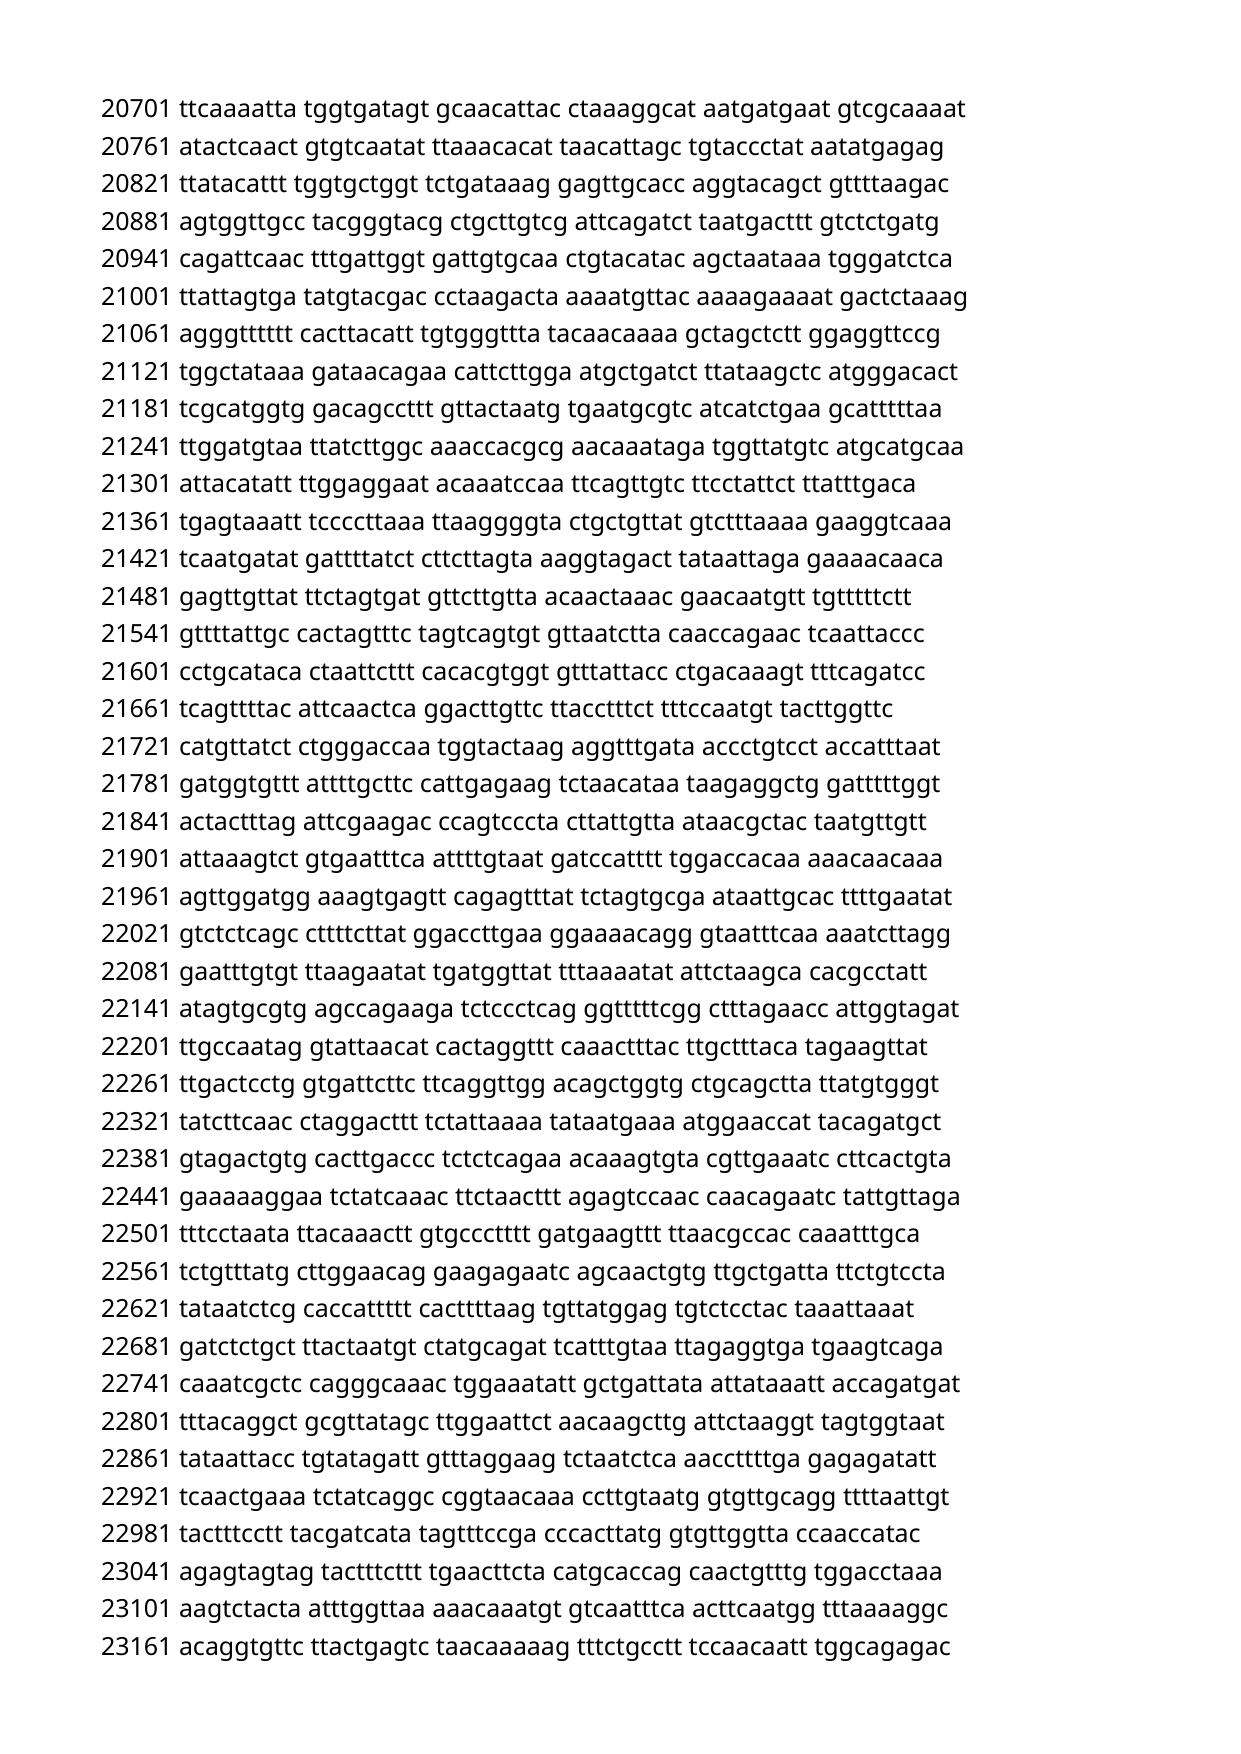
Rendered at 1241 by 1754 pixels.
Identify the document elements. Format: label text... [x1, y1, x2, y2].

text 21181 tcgcatggtg gacagccttt gttactaatg tgaatgcgtc atcatctgaa gcatttttaa [75, 389, 1165, 427]
text 21781 gatggtgttt attttgcttc cattgagaag tctaacataa taagaggctg gatttttggt [75, 764, 1165, 802]
text 22141 atagtgcgtg agccagaaga tctccctcag ggtttttcgg ctttagaacc attggtagat [75, 989, 1165, 1027]
text 21841 actactttag attcgaagac ccagtcccta cttattgtta ataacgctac taatgttgtt [75, 802, 1165, 839]
text 21481 gagttgttat ttctagtgat gttcttgtta acaactaaac gaacaatgtt tgtttttctt [75, 577, 1165, 614]
text 22561 tctgtttatg cttggaacag gaagagaatc agcaactgtg ttgctgatta ttctgtccta [75, 1252, 1165, 1289]
text 22861 tataattacc tgtatagatt gtttaggaag tctaatctca aaccttttga gagagatatt [75, 1439, 1165, 1477]
text 22681 gatctctgct ttactaatgt ctatgcagat tcatttgtaa ttagaggtga tgaagtcaga [75, 1327, 1165, 1364]
text 21961 agttggatgg aaagtgagtt cagagtttat tctagtgcga ataattgcac ttttgaatat [75, 877, 1165, 914]
text 21601 cctgcataca ctaattcttt cacacgtggt gtttattacc ctgacaaagt tttcagatcc [75, 652, 1165, 689]
text 21661 tcagttttac attcaactca ggacttgttc ttacctttct tttccaatgt tacttggttc [75, 689, 1165, 727]
text 22021 gtctctcagc cttttcttat ggaccttgaa ggaaaacagg gtaatttcaa aaatcttagg [75, 914, 1165, 952]
text 20761 atactcaact gtgtcaatat ttaaacacat taacattagc tgtaccctat aatatgagag [75, 127, 1165, 164]
text 22501 tttcctaata ttacaaactt gtgccctttt gatgaagttt ttaacgccac caaatttgca [75, 1214, 1165, 1252]
text 20821 ttatacattt tggtgctggt tctgataaag gagttgcacc aggtacagct gttttaagac [75, 164, 1165, 202]
text 23161 acaggtgttc ttactgagtc taacaaaaag tttctgcctt tccaacaatt tggcagagac [75, 1627, 1165, 1664]
text 21241 ttggatgtaa ttatcttggc aaaccacgcg aacaaataga tggttatgtc atgcatgcaa [75, 427, 1165, 464]
text 22981 tactttcctt tacgatcata tagtttccga cccacttatg gtgttggtta ccaaccatac [75, 1514, 1165, 1552]
text 21001 ttattagtga tatgtacgac cctaagacta aaaatgttac aaaagaaaat gactctaaag [75, 277, 1165, 314]
text 21301 attacatatt ttggaggaat acaaatccaa ttcagttgtc ttcctattct ttatttgaca [75, 464, 1165, 502]
text 20941 cagattcaac tttgattggt gattgtgcaa ctgtacatac agctaataaa tgggatctca [75, 239, 1165, 277]
text 21541 gttttattgc cactagtttc tagtcagtgt gttaatctta caaccagaac tcaattaccc [75, 614, 1165, 652]
text 21421 tcaatgatat gattttatct cttcttagta aaggtagact tataattaga gaaaacaaca [75, 539, 1165, 577]
text 21721 catgttatct ctgggaccaa tggtactaag aggtttgata accctgtcct accatttaat [75, 727, 1165, 764]
text 22441 gaaaaaggaa tctatcaaac ttctaacttt agagtccaac caacagaatc tattgttaga [75, 1177, 1165, 1214]
text 21361 tgagtaaatt tccccttaaa ttaaggggta ctgctgttat gtctttaaaa gaaggtcaaa [75, 502, 1165, 539]
text 22321 tatcttcaac ctaggacttt tctattaaaa tataatgaaa atggaaccat tacagatgct [75, 1102, 1165, 1139]
text 21061 agggtttttt cacttacatt tgtgggttta tacaacaaaa gctagctctt ggaggttccg [75, 314, 1165, 352]
text 22741 caaatcgctc cagggcaaac tggaaatatt gctgattata attataaatt accagatgat [75, 1364, 1165, 1402]
text 22921 tcaactgaaa tctatcaggc cggtaacaaa ccttgtaatg gtgttgcagg ttttaattgt [75, 1477, 1165, 1514]
text 22621 tataatctcg caccattttt cacttttaag tgttatggag tgtctcctac taaattaaat [75, 1289, 1165, 1327]
text 20881 agtggttgcc tacgggtacg ctgcttgtcg attcagatct taatgacttt gtctctgatg [75, 202, 1165, 239]
text 22801 tttacaggct gcgttatagc ttggaattct aacaagcttg attctaaggt tagtggtaat [75, 1402, 1165, 1439]
text 20701 ttcaaaatta tggtgatagt gcaacattac ctaaaggcat aatgatgaat gtcgcaaaat [75, 89, 1165, 127]
text 22261 ttgactcctg gtgattcttc ttcaggttgg acagctggtg ctgcagctta ttatgtgggt [75, 1064, 1165, 1102]
text 22381 gtagactgtg cacttgaccc tctctcagaa acaaagtgta cgttgaaatc cttcactgta [75, 1139, 1165, 1177]
text 23101 aagtctacta atttggttaa aaacaaatgt gtcaatttca acttcaatgg tttaaaaggc [75, 1589, 1165, 1627]
text 23041 agagtagtag tactttcttt tgaacttcta catgcaccag caactgtttg tggacctaaa [75, 1552, 1165, 1589]
text 21901 attaaagtct gtgaatttca attttgtaat gatccatttt tggaccacaa aaacaacaaa [75, 839, 1165, 877]
text 21121 tggctataaa gataacagaa cattcttgga atgctgatct ttataagctc atgggacact [75, 352, 1165, 389]
text 22081 gaatttgtgt ttaagaatat tgatggttat tttaaaatat attctaagca cacgcctatt [75, 952, 1165, 989]
text 22201 ttgccaatag gtattaacat cactaggttt caaactttac ttgctttaca tagaagttat [75, 1027, 1165, 1064]
